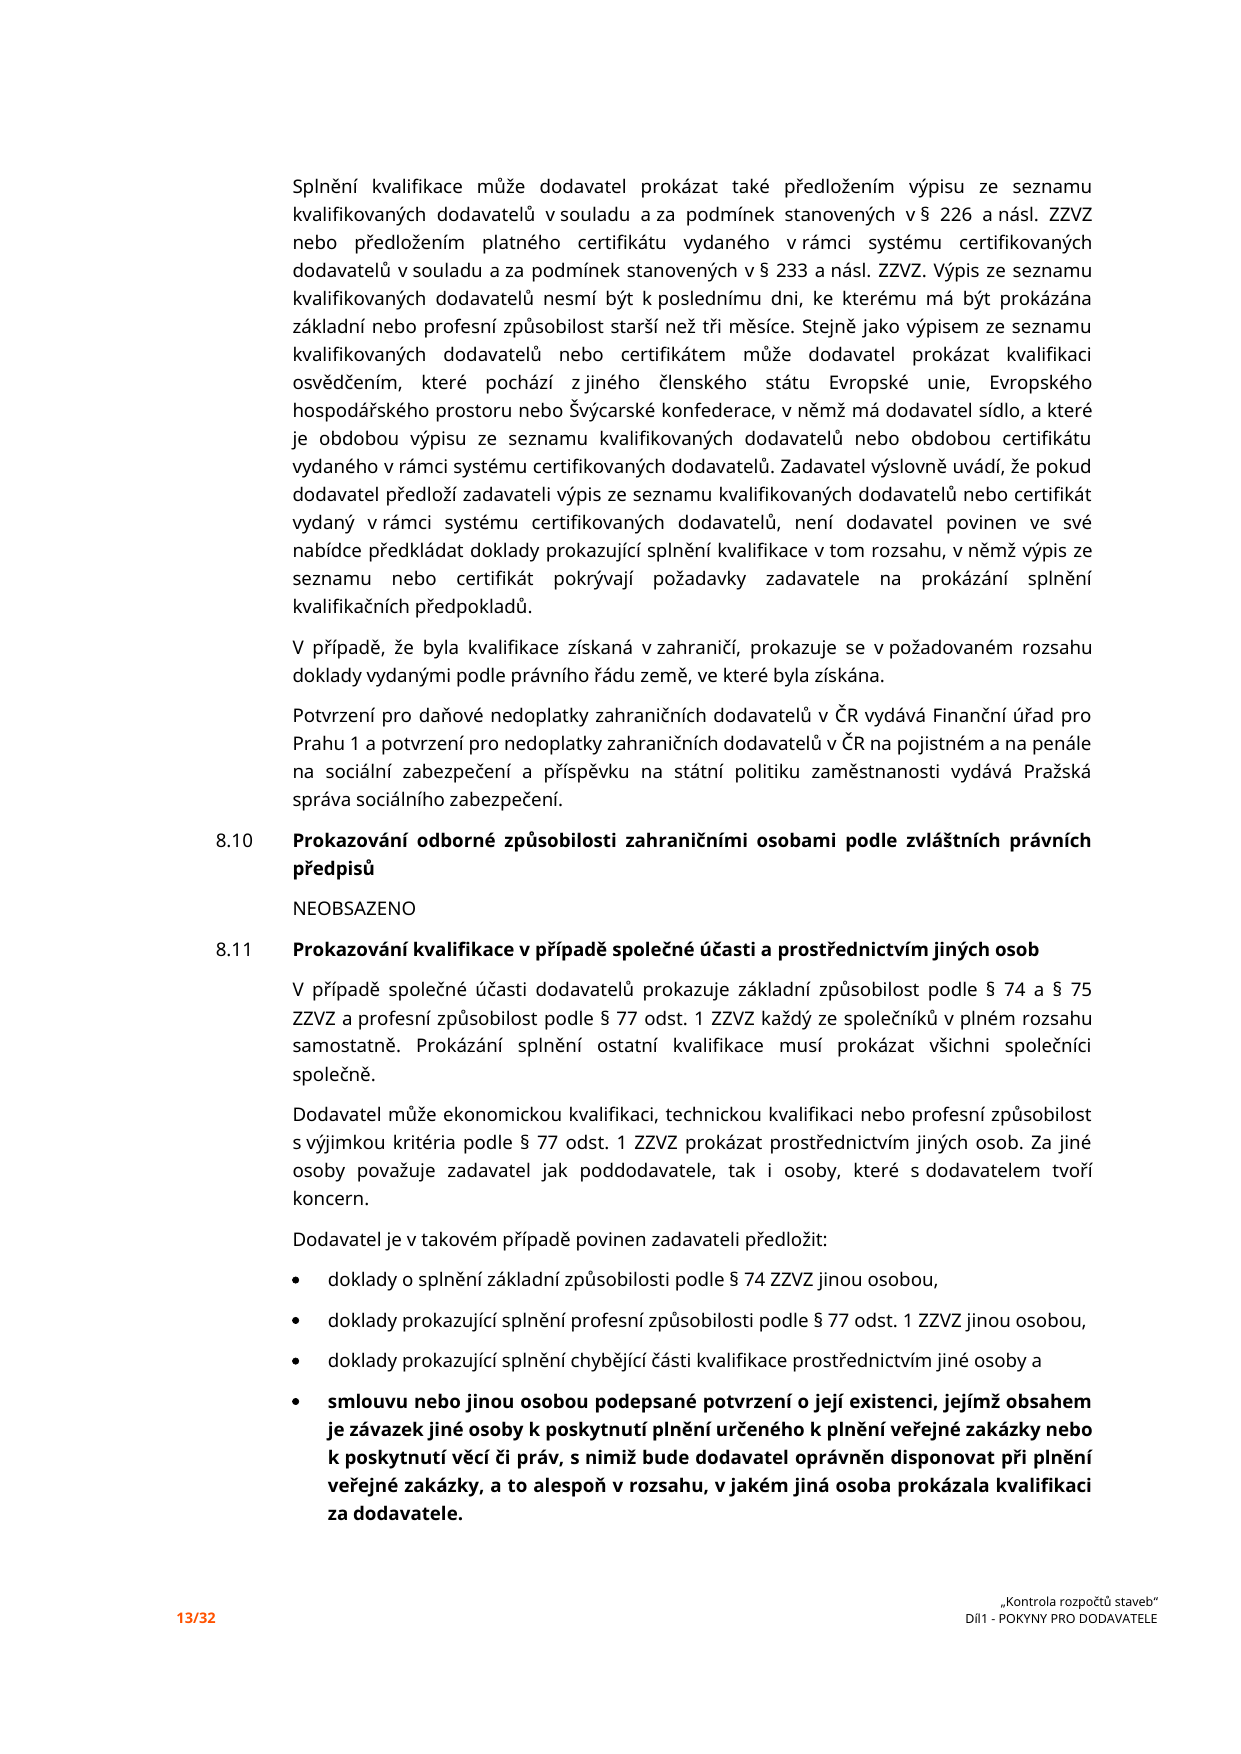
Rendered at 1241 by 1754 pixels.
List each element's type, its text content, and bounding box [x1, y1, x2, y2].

text doklady prokazující splnění chybějící části kvalifikace prostřednictvím jiné osoby a [292, 1347, 1093, 1373]
text smlouvu nebo jinou osobou podepsané potvrzení o její existenci, jejímž obsahem je závazek jiné osoby k poskytnutí plnění určeného k plnění veřejné zakázky nebo k poskytnutí věcí či práv, s nimiž bude dodavatel oprávněn disponovat při plnění veřejné zakázky, a to alespoň v rozsahu, v jakém jiná osoba prokázala kvalifikaci za dodavatele. [292, 1388, 1093, 1526]
text Splnění kvalifikace může dodavatel prokázat také předložením výpisu ze seznamu kvalifikovaných dodavatelů v souladu a za podmínek stanovených v § 226 a násl. ZZVZ nebo předložením platného certifikátu vydaného v rámci systému certifikovaných dodavatelů v souladu a za podmínek stanovených v § 233 a násl. ZZVZ. Výpis ze seznamu kvalifikovaných dodavatelů nesmí být k poslednímu dni, ke kterému má být prokázána základní nebo profesní způsobilost starší než tři měsíce. Stejně jako výpisem ze seznamu kvalifikovaných dodavatelů nebo certifikátem může dodavatel prokázat kvalifikaci osvědčením, které pochází z jiného členského státu Evropské unie, Evropského hospodářského prostoru nebo Švýcarské konfederace, v němž má dodavatel sídlo, a které je obdobou výpisu ze seznamu kvalifikovaných dodavatelů nebo obdobou certifikátu vydaného v rámci systému certifikovaných dodavatelů. Zadavatel výslovně uvádí, že pokud dodavatel předloží zadavateli výpis ze seznamu kvalifikovaných dodavatelů nebo certifikát vydaný v rámci systému certifikovaných dodavatelů, není dodavatel povinen ve své nabídce předkládat doklady prokazující splnění kvalifikace v tom rozsahu, v němž výpis ze seznamu nebo certifikát pokrývají požadavky zadavatele na prokázání splnění kvalifikačních předpokladů. [292, 173, 1093, 619]
text Dodavatel může ekonomickou kvalifikaci, technickou kvalifikaci nebo profesní způsobilost s výjimkou kritéria podle § 77 odst. 1 ZZVZ prokázat prostřednictvím jiných osob. Za jiné osoby považuje zadavatel jak poddodavatele, tak i osoby, které s dodavatelem tvoří koncern. [292, 1101, 1093, 1211]
text Prokazování odborné způsobilosti zahraničními osobami podle zvláštních právních předpisů [216, 827, 1093, 881]
text Prokazování kvalifikace v případě společné účasti a prostřednictvím jiných osob [216, 936, 1093, 962]
text V případě společné účasti dodavatelů prokazuje základní způsobilost podle § 74 a § 75 ZZVZ a profesní způsobilost podle § 77 odst. 1 ZZVZ každý ze společníků v plném rozsahu samostatně. Prokázání splnění ostatní kvalifikace musí prokázat všichni společníci společně. [292, 977, 1093, 1086]
text V případě, že byla kvalifikace získaná v zahraničí, prokazuje se v požadovaném rozsahu doklady vydanými podle právního řádu země, ve které byla získána. [292, 634, 1093, 688]
text doklady prokazující splnění profesní způsobilosti podle § 77 odst. 1 ZZVZ jinou osobou, [292, 1307, 1093, 1332]
text Dodavatel je v takovém případě povinen zadavateli předložit: [292, 1226, 1093, 1251]
text Potvrzení pro daňové nedoplatky zahraničních dodavatelů v ČR vydává Finanční úřad pro Prahu 1 a potvrzení pro nedoplatky zahraničních dodavatelů v ČR na pojistném a na penále na sociální zabezpečení a příspěvku na státní politiku zaměstnanosti vydává Pražská správa sociálního zabezpečení. [292, 703, 1093, 812]
text NEOBSAZENO [292, 896, 1093, 921]
text doklady o splnění základní způsobilosti podle § 74 ZZVZ jinou osobou, [292, 1266, 1093, 1292]
